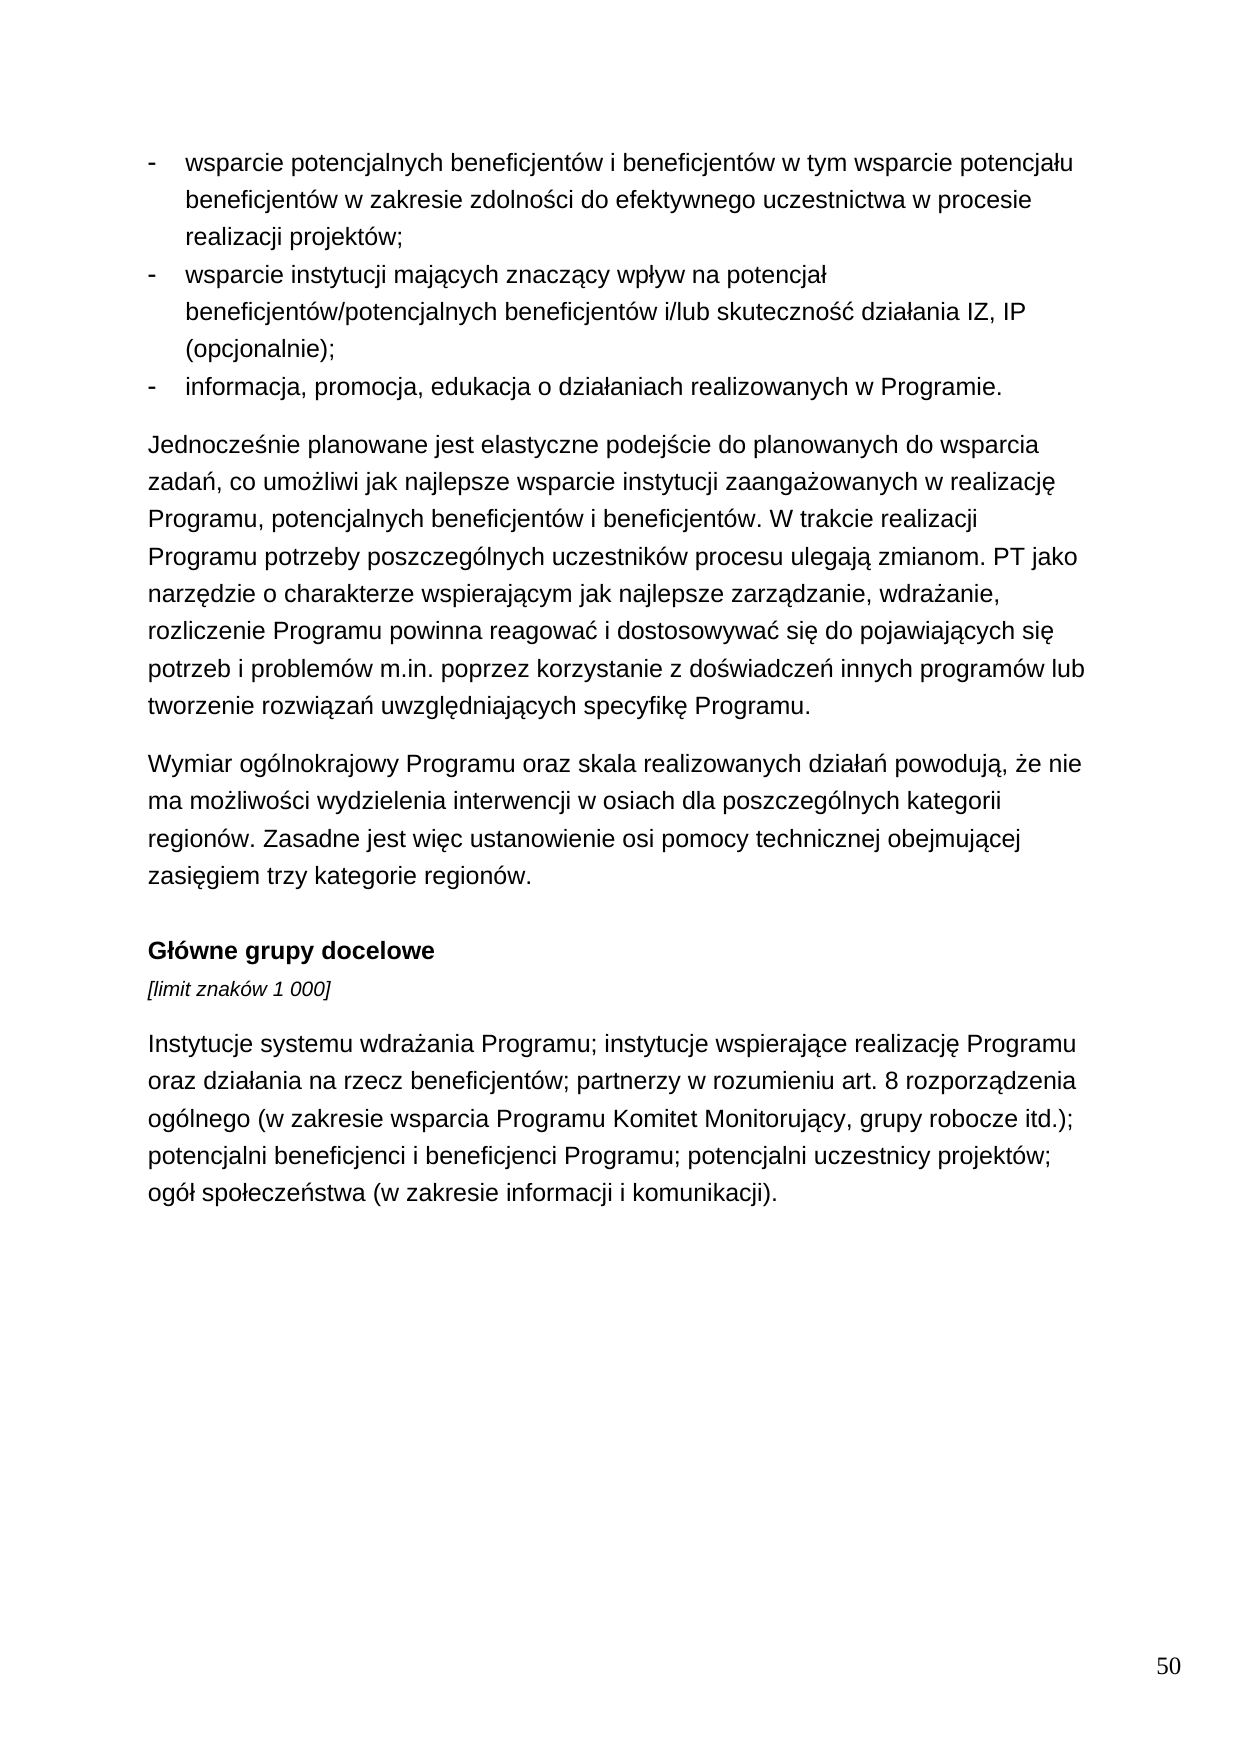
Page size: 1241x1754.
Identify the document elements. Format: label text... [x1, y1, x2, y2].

text Jednocześnie planowane jest elastyczne podejście do planowanych do wsparcia zadań, co umożliwi jak najlepsze wsparcie instytucji zaangażowanych w realizację Programu, potencjalnych beneficjentów i beneficjentów. W trakcie realizacji Programu potrzeby poszczególnych uczestników procesu ulegają zmianom. PT jako narzędzie o charakterze wspierającym jak najlepsze zarządzanie, wdrażanie, rozliczenie Programu powinna reagować i dostosowywać się do pojawiających się potrzeb i problemów m.in. poprzez korzystanie z doświadczeń innych programów lub tworzenie rozwiązań uwzględniających specyfikę Programu. [148, 430, 1093, 720]
list wsparcie potencjalnych beneficjentów i beneficjentów w tym wsparcie potencjału beneficjentów w zakresie zdolności do efektywnego uczestnictwa w procesie realizacji projektów; [148, 148, 1093, 251]
list informacja, promocja, edukacja o działaniach realizowanych w Programie. [148, 372, 1093, 400]
text Wymiar ogólnokrajowy Programu oraz skala realizowanych działań powodują, że nie ma możliwości wydzielenia interwencji w osiach dla poszczególnych kategorii regionów. Zasadne jest więc ustanowienie osi pomocy technicznej obejmującej zasięgiem trzy kategorie regionów. [148, 749, 1093, 890]
text Główne grupy docelowe [148, 936, 1093, 964]
text [limit znaków 1 000] [148, 977, 1093, 1001]
list wsparcie instytucji mających znaczący wpływ na potencjał beneficjentów/potencjalnych beneficjentów i/lub skuteczność działania IZ, IP (opcjonalnie); [148, 259, 1093, 363]
text Instytucje systemu wdrażania Programu; instytucje wspierające realizację Programu oraz działania na rzecz beneficjentów; partnerzy w rozumieniu art. 8 rozporządzenia ogólnego (w zakresie wsparcia Programu Komitet Monitorujący, grupy robocze itd.); potencjalni beneficjenci i beneficjenci Programu; potencjalni uczestnicy projektów; ogół społeczeństwa (w zakresie informacji i komunikacji). [148, 1029, 1093, 1207]
